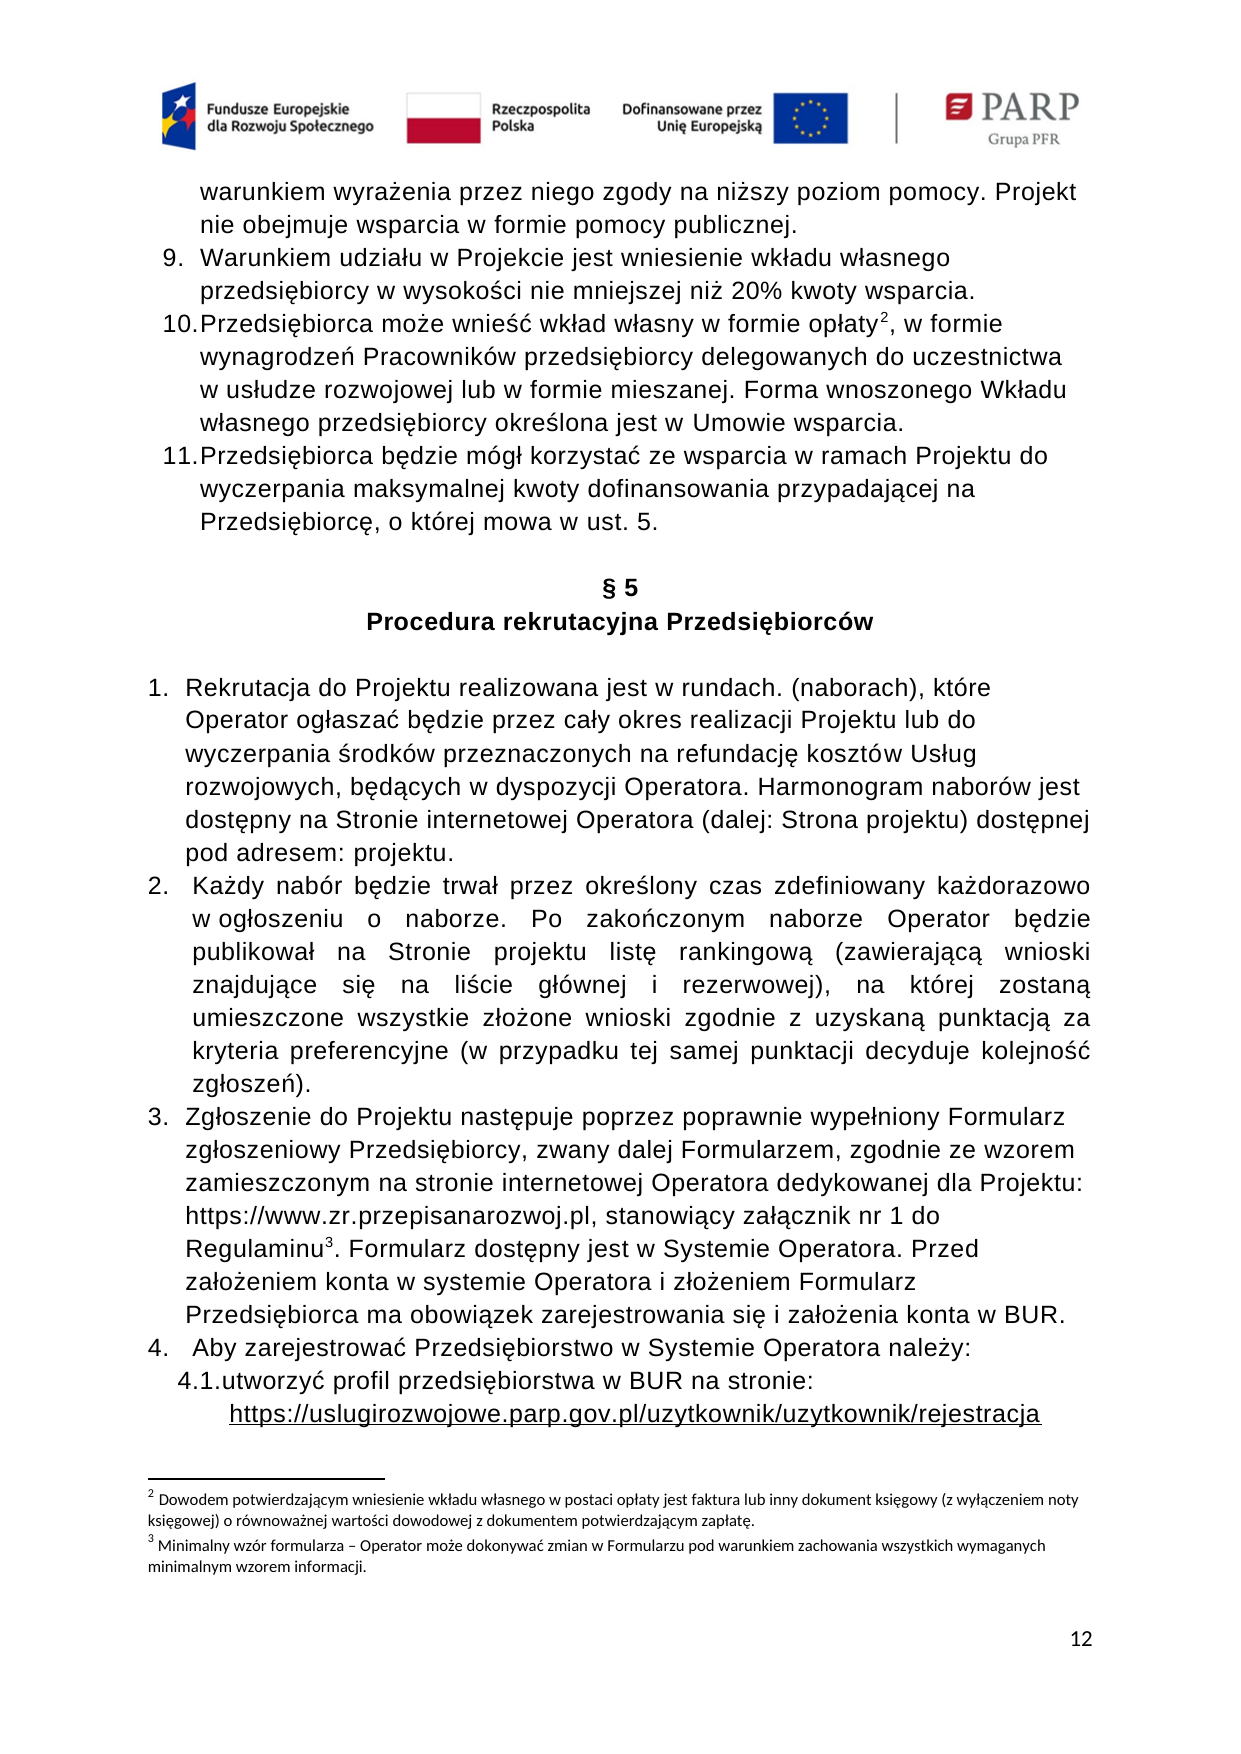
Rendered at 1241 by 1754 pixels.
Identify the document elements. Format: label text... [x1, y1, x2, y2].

text Procedura rekrutacyjna Przedsiębiorców [148, 606, 1092, 635]
list https://uslugirozwojowe.parp.gov.pl/uzytkownik/uzytkownik/rejestracja [222, 1399, 1092, 1428]
list utworzyć profil przedsiębiorstwa w BUR na stronie: [177, 1366, 1092, 1395]
list Przedsiębiorca może wnieść wkład własny w formie opłaty, w formie wynagrodzeń Pracowników przedsiębiorcy delegowanych do uczestnictwa w usłudze rozwojowej lub w formie mieszanej. Forma wnoszonego Wkładu własnego przedsiębiorcy określona jest w Umowie wsparcia. [162, 309, 1092, 437]
list Aby zarejestrować Przedsiębiorstwo w Systemie Operatora należy: [148, 1333, 1092, 1362]
list Warunkiem udziału w Projekcie jest wniesienie wkładu własnego przedsiębiorcy w wysokości nie mniejszej niż 20% kwoty wsparcia. [162, 243, 1092, 305]
text § 5 [148, 573, 1092, 602]
list Każdy nabór będzie trwał przez określony czas zdefiniowany każdorazowo w ogłoszeniu o naborze. Po zakończonym naborze Operator będzie publikował na Stronie projektu listę rankingową (zawierającą wnioski znajdujące się na liście głównej i rezerwowej), na której zostaną umieszczone wszystkie złożone wnioski zgodnie z uzyskaną punktacją za kryteria preferencyjne (w przypadku tej samej punktacji decyduje kolejność zgłoszeń). [148, 871, 1092, 1097]
list Zgłoszenie do Projektu następuje poprzez poprawnie wypełniony Formularz zgłoszeniowy Przedsiębiorcy, zwany dalej Formularzem, zgodnie ze wzorem zamieszczonym na stronie internetowej Operatora dedykowanej dla Projektu: https://www.zr.przepisanarozwoj.pl, stanowiący załącznik nr 1 do Regulaminu. Formularz dostępny jest w Systemie Operatora. Przed założeniem konta w systemie Operatora i złożeniem Formularz Przedsiębiorca ma obowiązek zarejestrowania się i założenia konta w BUR. [148, 1102, 1092, 1329]
list Przedsiębiorca będzie mógł korzystać ze wsparcia w ramach Projektu do wyczerpania maksymalnej kwoty dofinansowania przypadającej na Przedsiębiorcę, o której mowa w ust. 5. [162, 441, 1092, 536]
list Rekrutacja do Projektu realizowana jest w rundach. (naborach), które Operator ogłaszać będzie przez cały okres realizacji Projektu lub do wyczerpania środków przeznaczonych na refundację kosztów Usług rozwojowych, będących w dyspozycji Operatora. Harmonogram naborów jest dostępny na Stronie internetowej Operatora (dalej: Strona projektu) dostępnej pod adresem: projektu. [148, 672, 1092, 866]
picture [147, 73, 1093, 160]
